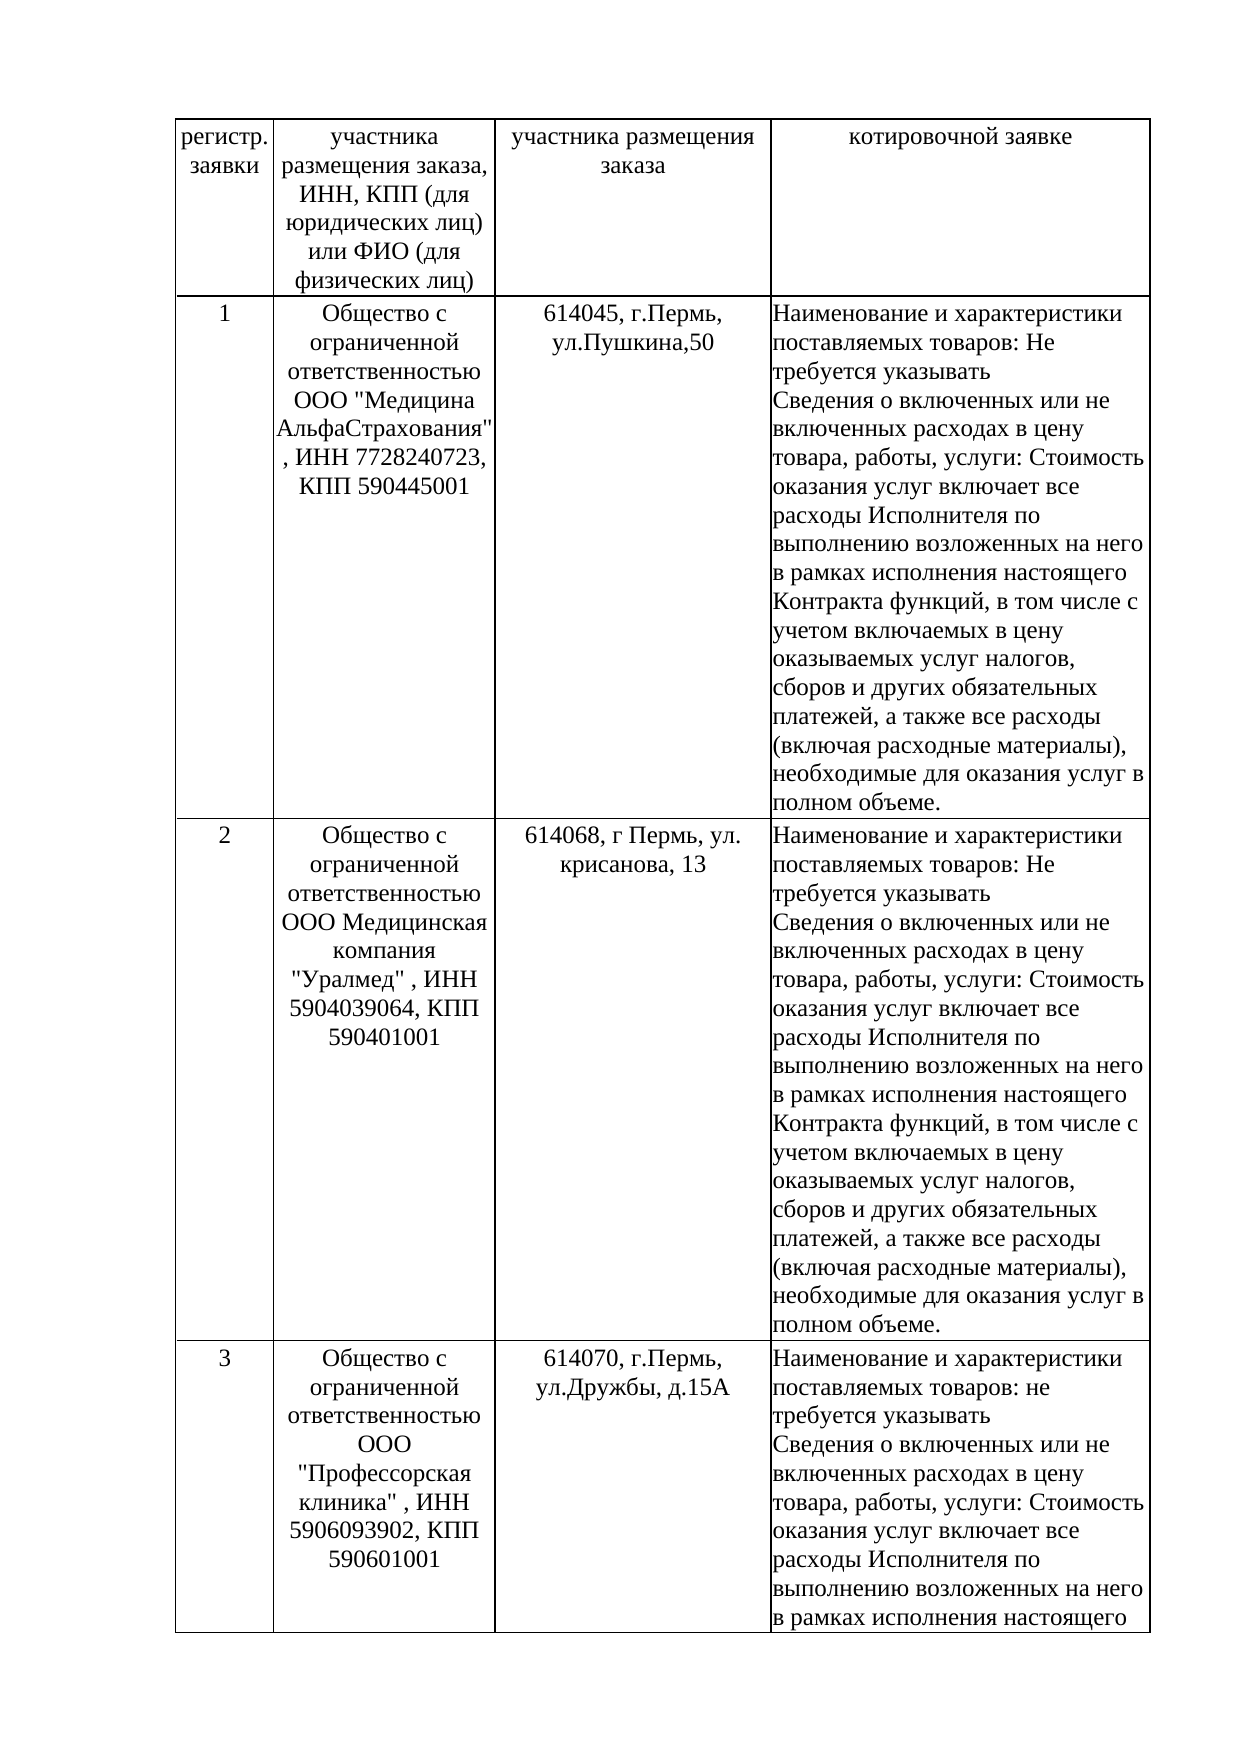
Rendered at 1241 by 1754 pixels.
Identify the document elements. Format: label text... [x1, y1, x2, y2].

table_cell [274, 1341, 494, 1632]
table_cell Общество с ограниченной ответственностью ООО Медицинская компания "Уралмед" , ИНН 5904039064, КПП 590401001 [274, 819, 494, 1340]
table_cell 2 [176, 819, 273, 1340]
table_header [772, 120, 1149, 295]
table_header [274, 120, 494, 295]
table_header № регистр. заявки [176, 120, 273, 295]
table_cell 3 [176, 1341, 273, 1632]
table_cell 1 [176, 296, 273, 817]
table_cell Общество с ограниченной ответственностью ООО "Медицина АльфаСтрахования" , ИНН 7728240723, КПП 590445001 [274, 297, 494, 817]
table_cell Наименование и характеристики поставляемых товаров: Не требуется указывать Сведения о включенных или не включенных расходах в цену товара, работы, услуги: Стоимость оказания услуг включает все расходы Исполнителя по выполнению возложенных на него в рамках исполнения настоящего Контракта функций, в том числе с учетом включаемых в цену оказываемых услуг налогов, сборов и других обязательных платежей, а также все расходы (включая расходные материалы), необходимые для оказания услуг в полном объеме. [772, 819, 1149, 1340]
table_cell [496, 1341, 770, 1632]
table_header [496, 120, 770, 295]
table_cell 614068, г Пермь, ул. крисанова, 13 [496, 819, 770, 1340]
table_cell 614045, г.Пермь, ул.Пушкина,50 [496, 297, 770, 817]
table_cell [772, 1341, 1149, 1632]
table_cell Наименование и характеристики поставляемых товаров: Не требуется указывать Сведения о включенных или не включенных расходах в цену товара, работы, услуги: Стоимость оказания услуг включает все расходы Исполнителя по выполнению возложенных на него в рамках исполнения настоящего Контракта функций, в том числе с учетом включаемых в цену оказываемых услуг налогов, сборов и других обязательных платежей, а также все расходы (включая расходные материалы), необходимые для оказания услуг в полном объеме. [772, 297, 1149, 817]
